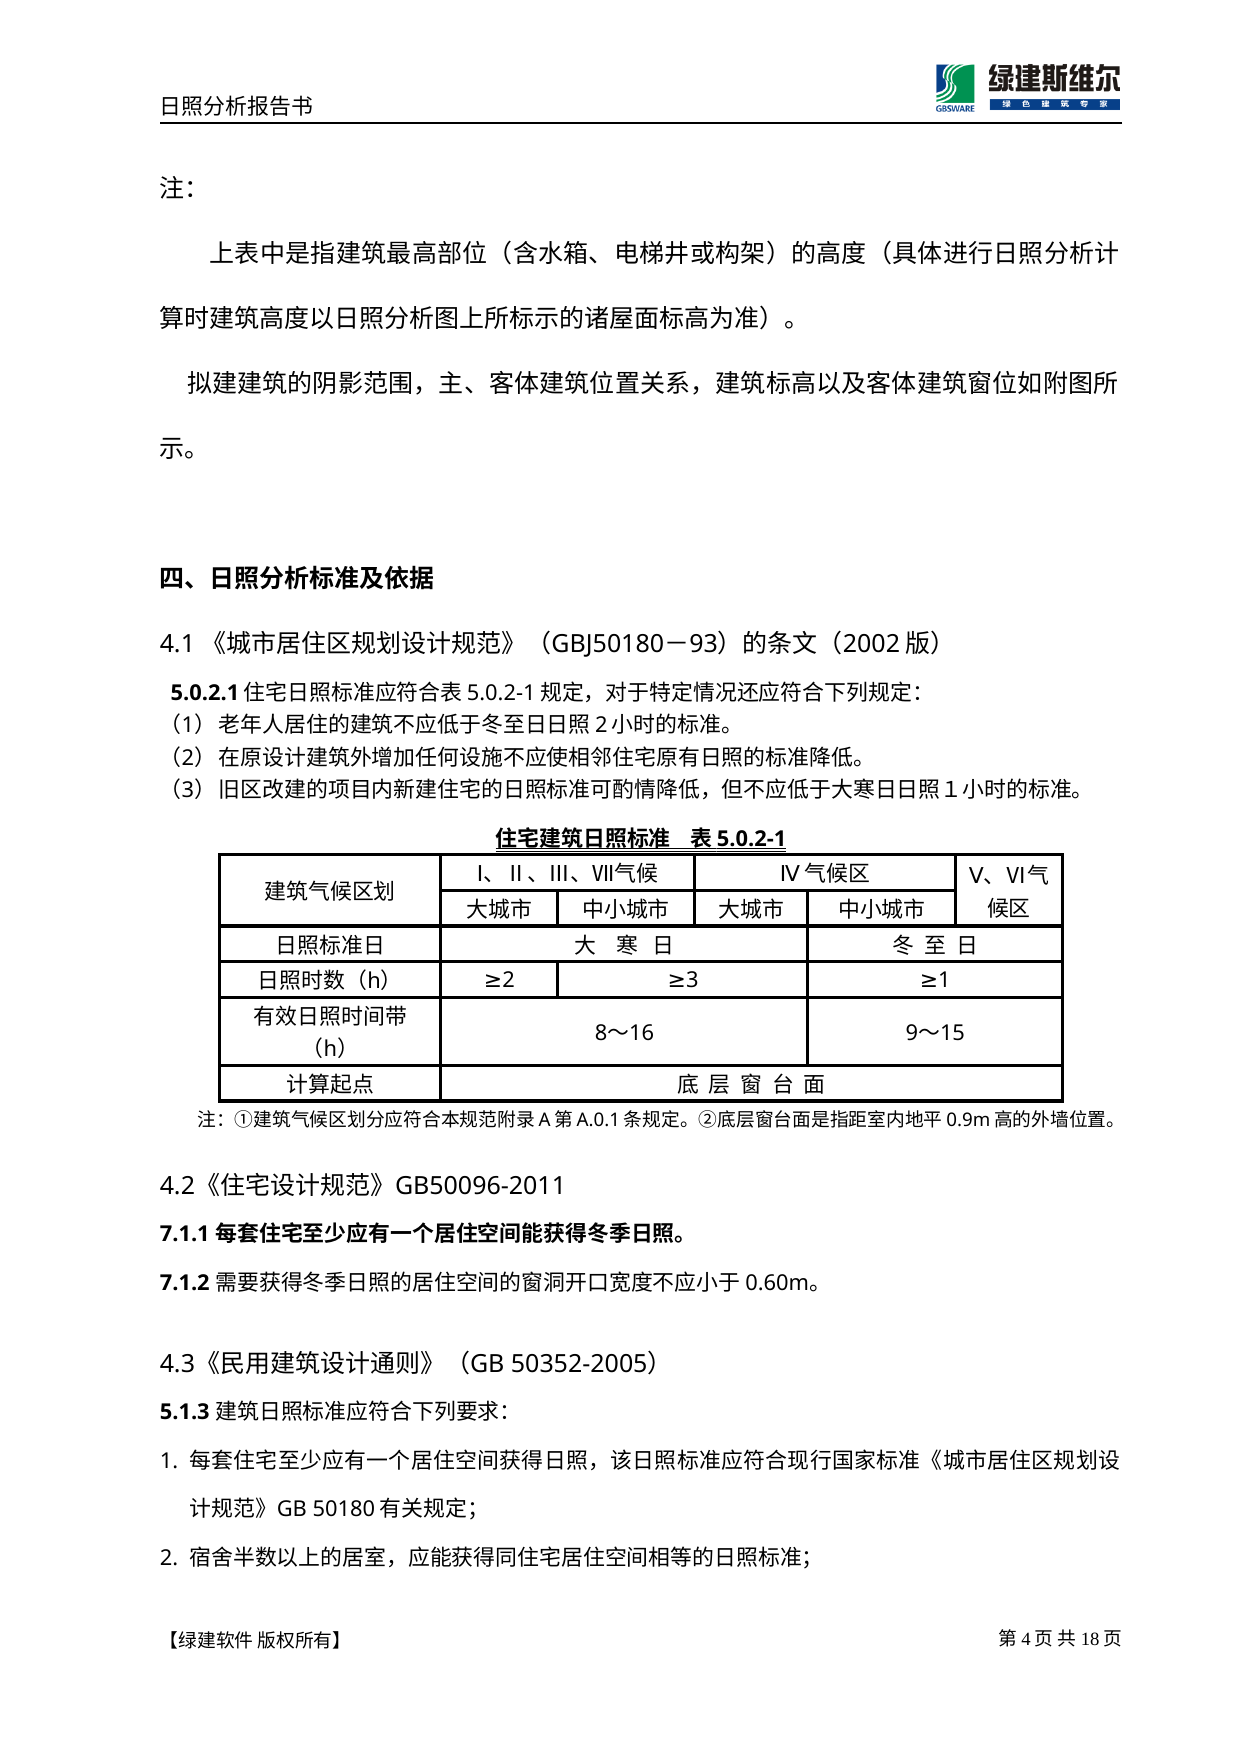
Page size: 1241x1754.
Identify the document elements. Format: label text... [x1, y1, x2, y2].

text 拟建建筑的阴影范围，主、客体建筑位置关系，建筑标高以及客体建筑窗位如附图所示。 [159, 349, 1122, 479]
text 4.1 《城市居住区规划设计规范》（GBJ50180－93）的条文（2002版） [159, 609, 1122, 674]
table_cell 大城市 [696, 892, 806, 924]
text 注： [159, 154, 1122, 219]
table_cell ≥2 [442, 963, 556, 996]
text 上表中是指建筑最高部位（含水箱、电梯井或构架）的高度（具体进行日照分析计算时建筑高度以日照分析图上所标示的诸屋面标高为准）。 [159, 219, 1122, 349]
table_cell 大 寒 日 [442, 928, 806, 960]
table_cell ≥3 [559, 963, 806, 996]
table_cell 中小城市 [809, 892, 954, 924]
text 5.1.3 建筑日照标准应符合下列要求： [159, 1394, 1122, 1427]
text 5.0.2.1住宅日照标准应符合表5.0.2-1规定，对于特定情况还应符合下列规定： [159, 674, 1122, 707]
table_cell 9～15 [809, 999, 1061, 1064]
table_cell ≥1 [809, 963, 1061, 996]
table_cell 冬 至 日 [809, 928, 1061, 960]
table_cell 日照时数（h） [221, 963, 439, 996]
picture [935, 62, 1120, 112]
table_cell 有效日照时间带（h） [221, 999, 439, 1064]
text 4.2《住宅设计规范》GB50096-2011 [159, 1151, 1122, 1216]
table_cell 计算起点 [221, 1067, 439, 1099]
text 住宅建筑日照标准 表5.0.2-1 [159, 821, 1122, 853]
list 老年人居住的建筑不应低于冬至日日照2小时的标准。 [159, 707, 1122, 739]
table_header Ⅴ、Ⅵ气候区 [957, 856, 1061, 924]
list 在原设计建筑外增加任何设施不应使相邻住宅原有日照的标准降低。 [159, 739, 1122, 772]
list 旧区改建的项目内新建住宅的日照标准可酌情降低，但不应低于大寒日日照１小时的标准。 [159, 772, 1122, 804]
list 宿舍半数以上的居室，应能获得同住宅居住空间相等的日照标准； [159, 1539, 1122, 1572]
text 7.1.2 需要获得冬季日照的居住空间的窗洞开口宽度不应小于 0.60m。 [159, 1264, 1122, 1297]
text 4.3《民用建筑设计通则》（GB 50352-2005） [159, 1329, 1122, 1394]
table_cell 底 层 窗 台 面 [442, 1067, 1061, 1099]
table_header Ⅰ、Ⅱ、Ⅲ、Ⅶ气候 [442, 856, 693, 889]
list 每套住宅至少应有一个居住空间获得日照，该日照标准应符合现行国家标准《城市居住区规划设计规范》GB 50180有关规定； [159, 1442, 1122, 1524]
table_cell 大城市 [442, 892, 556, 924]
text 注：①建筑气候区划分应符合本规范附录A第A.0.1条规定。②底层窗台面是指距室内地平0.9m高的外墙位置。 [159, 1102, 1122, 1135]
text 7.1.1 每套住宅至少应有一个居住空间能获得冬季日照。 [159, 1216, 1122, 1249]
table_header Ⅳ气候区 [696, 856, 954, 889]
text 四、日照分析标准及依据 [159, 544, 1122, 609]
table_cell 8～16 [442, 999, 806, 1064]
table_cell 日照标准日 [221, 928, 439, 960]
table_cell 中小城市 [559, 892, 693, 924]
table_header 建筑气候区划 [221, 856, 439, 924]
